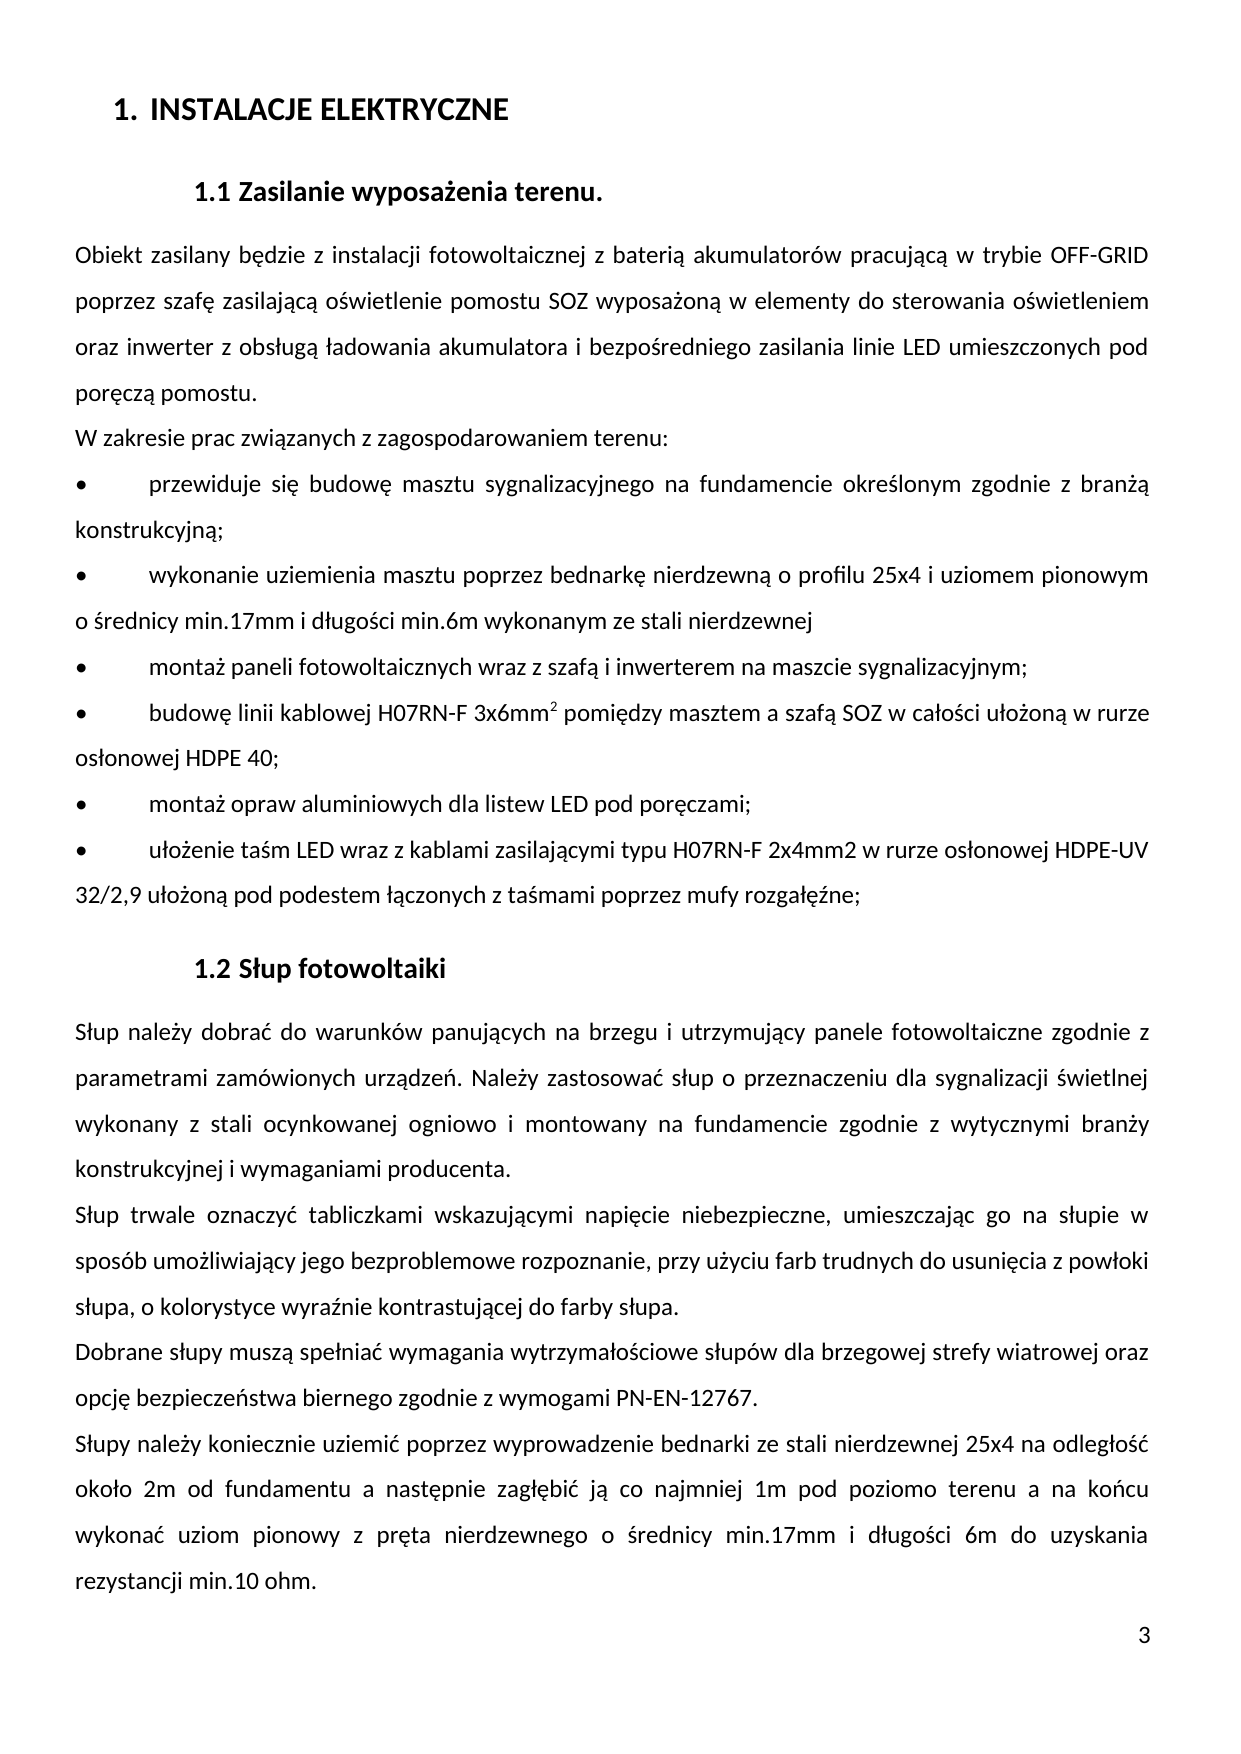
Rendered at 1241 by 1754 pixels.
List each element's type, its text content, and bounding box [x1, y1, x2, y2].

subtitle Zasilanie wyposażenia terenu. [193, 173, 1150, 209]
text • budowę linii kablowej H07RN-F 3x6mm2 pomiędzy masztem a szafą SOZ w całości ułożoną w rurze osłonowej HDPE 40; [75, 697, 1151, 773]
text Słup trwale oznaczyć tabliczkami wskazującymi napięcie niebezpieczne, umieszczając go na słupie w sposób umożliwiający jego bezproblemowe rozpoznanie, przy użyciu farb trudnych do usunięcia z powłoki słupa, o kolorystyce wyraźnie kontrastującej do farby słupa. [75, 1199, 1151, 1321]
subtitle Słup fotowoltaiki [193, 950, 1150, 986]
text • wykonanie uziemienia masztu poprzez bednarkę nierdzewną o profilu 25x4 i uziomem pionowym o średnicy min.17mm i długości min.6m wykonanym ze stali nierdzewnej [75, 559, 1151, 636]
text • montaż opraw aluminiowych dla listew LED pod poręczami; [75, 788, 1151, 819]
text • montaż paneli fotowoltaicznych wraz z szafą i inwerterem na maszcie sygnalizacyjnym; [75, 651, 1151, 682]
text • przewiduje się budowę masztu sygnalizacyjnego na fundamencie określonym zgodnie z branżą konstrukcyjną; [75, 468, 1151, 544]
subtitle INSTALACJE ELEKTRYCZNE [112, 87, 1150, 128]
text Słup należy dobrać do warunków panujących na brzegu i utrzymujący panele fotowoltaiczne zgodnie z parametrami zamówionych urządzeń. Należy zastosować słup o przeznaczeniu dla sygnalizacji świetlnej wykonany z stali ocynkowanej ogniowo i montowany na fundamencie zgodnie z wytycznymi branży konstrukcyjnej i wymaganiami producenta. [75, 1016, 1151, 1184]
text • ułożenie taśm LED wraz z kablami zasilającymi typu H07RN-F 2x4mm2 w rurze osłonowej HDPE-UV 32/2,9 ułożoną pod podestem łączonych z taśmami poprzez mufy rozgałęźne; [75, 834, 1151, 910]
text Dobrane słupy muszą spełniać wymagania wytrzymałościowe słupów dla brzegowej strefy wiatrowej oraz opcję bezpieczeństwa biernego zgodnie z wymogami PN-EN-12767. [75, 1336, 1151, 1413]
text W zakresie prac związanych z zagospodarowaniem terenu: [75, 422, 1151, 453]
text Słupy należy koniecznie uziemić poprzez wyprowadzenie bednarki ze stali nierdzewnej 25x4 na odległość około 2m od fundamentu a następnie zagłębić ją co najmniej 1m pod poziomo terenu a na końcu wykonać uziom pionowy z pręta nierdzewnego o średnicy min.17mm i długości 6m do uzyskania rezystancji min.10 ohm. [75, 1428, 1151, 1596]
text Obiekt zasilany będzie z instalacji fotowoltaicznej z baterią akumulatorów pracującą w trybie OFF-GRID poprzez szafę zasilającą oświetlenie pomostu SOZ wyposażoną w elementy do sterowania oświetleniem oraz inwerter z obsługą ładowania akumulatora i bezpośredniego zasilania linie LED umieszczonych pod poręczą pomostu. [75, 239, 1151, 407]
